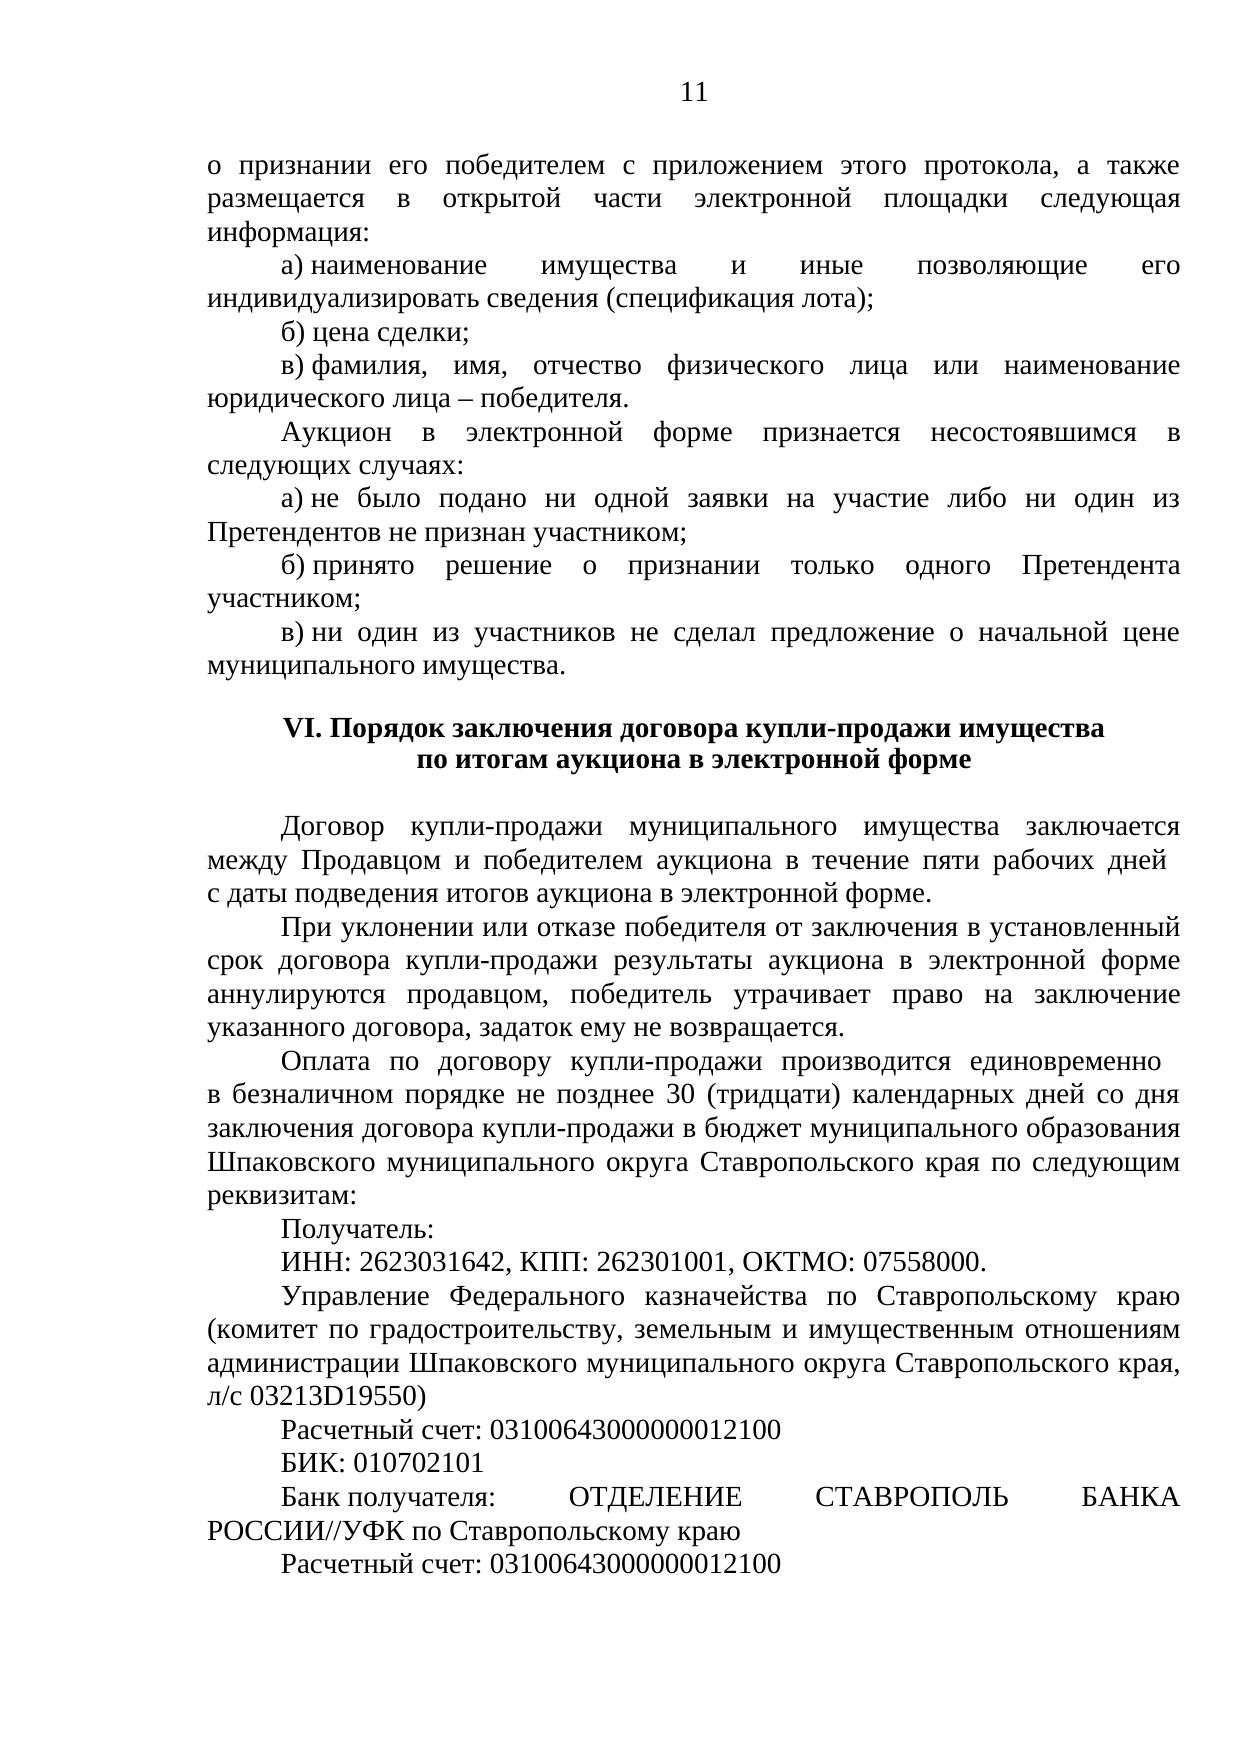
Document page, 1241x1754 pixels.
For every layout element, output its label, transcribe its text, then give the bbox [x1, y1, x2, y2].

text Аукцион в электронной форме признается несостоявшимся в следующих случаях: [207, 414, 1181, 481]
text Договор купли-продажи муниципального имущества заключается между Продавцом и победителем аукциона в течение пяти рабочих дней с даты подведения итогов аукциона в электронной форме. [207, 808, 1181, 909]
text Расчетный счет: 03100643000000012100 [207, 1412, 1181, 1446]
text по итогам аукциона в электронной форме [207, 743, 1181, 775]
text б) цена сделки; [207, 314, 1181, 348]
text Расчетный счет: 03100643000000012100 [207, 1546, 1181, 1580]
text Банк получателя: ОТДЕЛЕНИЕ СТАВРОПОЛЬ БАНКА РОССИИ//УФК по Ставропольскому краю [207, 1479, 1181, 1546]
text а) не было подано ни одной заявки на участие либо ни один из Претендентов не признан участником; [207, 481, 1181, 548]
text Управление Федерального казначейства по Ставропольскому краю (комитет по градостроительству, земельным и имущественным отношениям администрации Шпаковского муниципального округа Ставропольского края, л/с 03213D19550) [207, 1278, 1181, 1412]
text VI. Порядок заключения договора купли-продажи имущества [207, 712, 1181, 743]
text в) ни один из участников не сделал предложение о начальной цене муниципального имущества. [207, 614, 1181, 681]
text а) наименование имущества и иные позволяющие его индивидуализировать сведения (спецификация лота); [207, 248, 1181, 314]
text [207, 148, 1181, 248]
text ИНН: 2623031642, КПП: 262301001, ОКТМО: 07558000. [207, 1244, 1181, 1278]
text б) принято решение о признании только одного Претендента участником; [207, 548, 1181, 614]
text в) фамилия, имя, отчество физического лица или наименование юридического лица – победителя. [207, 348, 1181, 414]
text При уклонении или отказе победителя от заключения в установленный срок договора купли-продажи результаты аукциона в электронной форме аннулируются продавцом, победитель утрачивает право на заключение указанного договора, задаток ему не возвращается. [207, 909, 1181, 1043]
text Получатель: [207, 1211, 1181, 1244]
text Оплата по договору купли-продажи производится единовременно в безналичном порядке не позднее 30 (тридцати) календарных дней со дня заключения договора купли-продажи в бюджет муниципального образования Шпаковского муниципального округа Ставропольского края по следующим реквизитам: [207, 1043, 1181, 1211]
text БИК: 010702101 [207, 1446, 1181, 1479]
